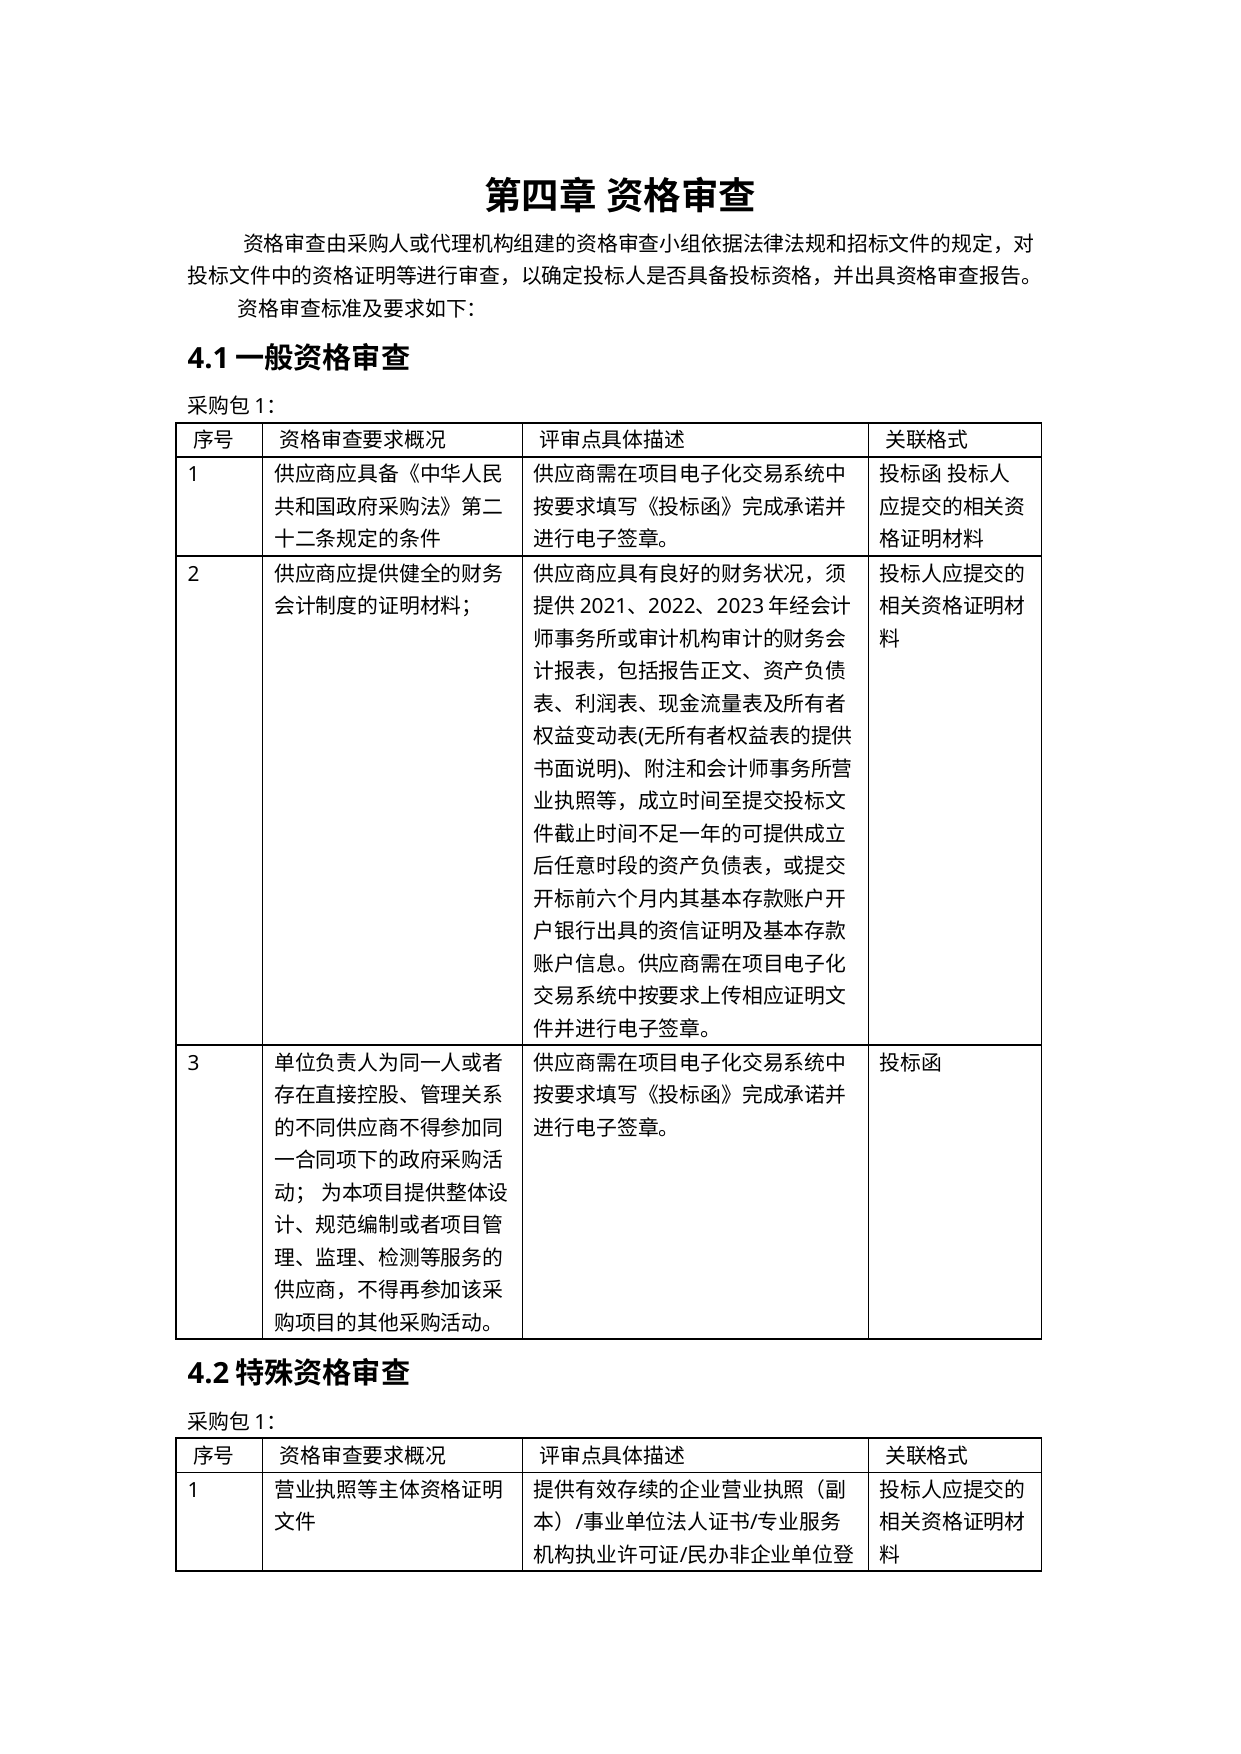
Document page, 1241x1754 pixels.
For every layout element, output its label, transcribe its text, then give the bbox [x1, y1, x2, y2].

table_cell 3 [177, 1046, 262, 1338]
text 采购包1： [187, 389, 1053, 422]
table_header 序号 [177, 424, 262, 456]
table_cell 投标人应提交的相关资格证明材料 [869, 557, 1041, 1044]
table_header 评审点具体描述 [523, 1439, 868, 1471]
text 采购包1： [187, 1405, 1053, 1437]
table_cell 1 [177, 458, 262, 555]
table_cell 投标人应提交的相关资格证明材料 [869, 1473, 1041, 1570]
table_header 关联格式 [869, 1439, 1041, 1471]
text 4.1一般资格审查 [187, 324, 1053, 389]
table_cell 供应商应具有良好的财务状况，须提供2021、2022、2023年经会计师事务所或审计机构审计的财务会计报表，包括报告正文、资产负债表、利润表、现金流量表及所有者权益变动表(无所有者权益表的提供书面说明)、附注和会计师事务所营业执照等，成立时间至提交投标文件截止时间不足一年的可提供成立后任意时段的资产负债表，或提交开标前六个月内其基本存款账户开户银行出具的资信证明及基本存款账户信息。供应商需在项目电子化交易系统中按要求上传相应证明文件并进行电子签章。 [523, 557, 868, 1044]
table_header 序号 [177, 1439, 262, 1471]
table_cell 投标函 [869, 1046, 1041, 1338]
text 第四章 资格审查 [187, 162, 1053, 227]
text 资格审查由采购人或代理机构组建的资格审查小组依据法律法规和招标文件的规定，对投标文件中的资格证明等进行审查，以确定投标人是否具备投标资格，并出具资格审查报告。 [187, 227, 1053, 292]
table_header 关联格式 [869, 424, 1041, 456]
text 资格审查标准及要求如下： [187, 292, 1053, 324]
table_cell 供应商应提供健全的财务会计制度的证明材料； [263, 557, 522, 1044]
table_header 评审点具体描述 [523, 424, 868, 456]
table_cell 供应商应具备《中华人民共和国政府采购法》第二十二条规定的条件 [263, 458, 522, 555]
table_cell 营业执照等主体资格证明文件 [263, 1473, 522, 1570]
table_cell 2 [177, 557, 262, 1044]
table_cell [523, 1473, 868, 1570]
table_cell 供应商需在项目电子化交易系统中按要求填写《投标函》完成承诺并进行电子签章。 [523, 1046, 868, 1338]
table_cell 投标函 投标人应提交的相关资格证明材料 [869, 458, 1041, 555]
text 4.2特殊资格审查 [187, 1340, 1053, 1405]
table_header 资格审查要求概况 [263, 424, 522, 456]
table_cell 单位负责人为同一人或者存在直接控股、管理关系的不同供应商不得参加同一合同项下的政府采购活动； 为本项目提供整体设计、规范编制或者项目管理、监理、检测等服务的供应商，不得再参加该采购项目的其他采购活动。 [263, 1046, 522, 1338]
table_cell 1 [177, 1473, 262, 1570]
table_header 资格审查要求概况 [263, 1439, 522, 1471]
table_cell 供应商需在项目电子化交易系统中按要求填写《投标函》完成承诺并进行电子签章。 [523, 458, 868, 555]
